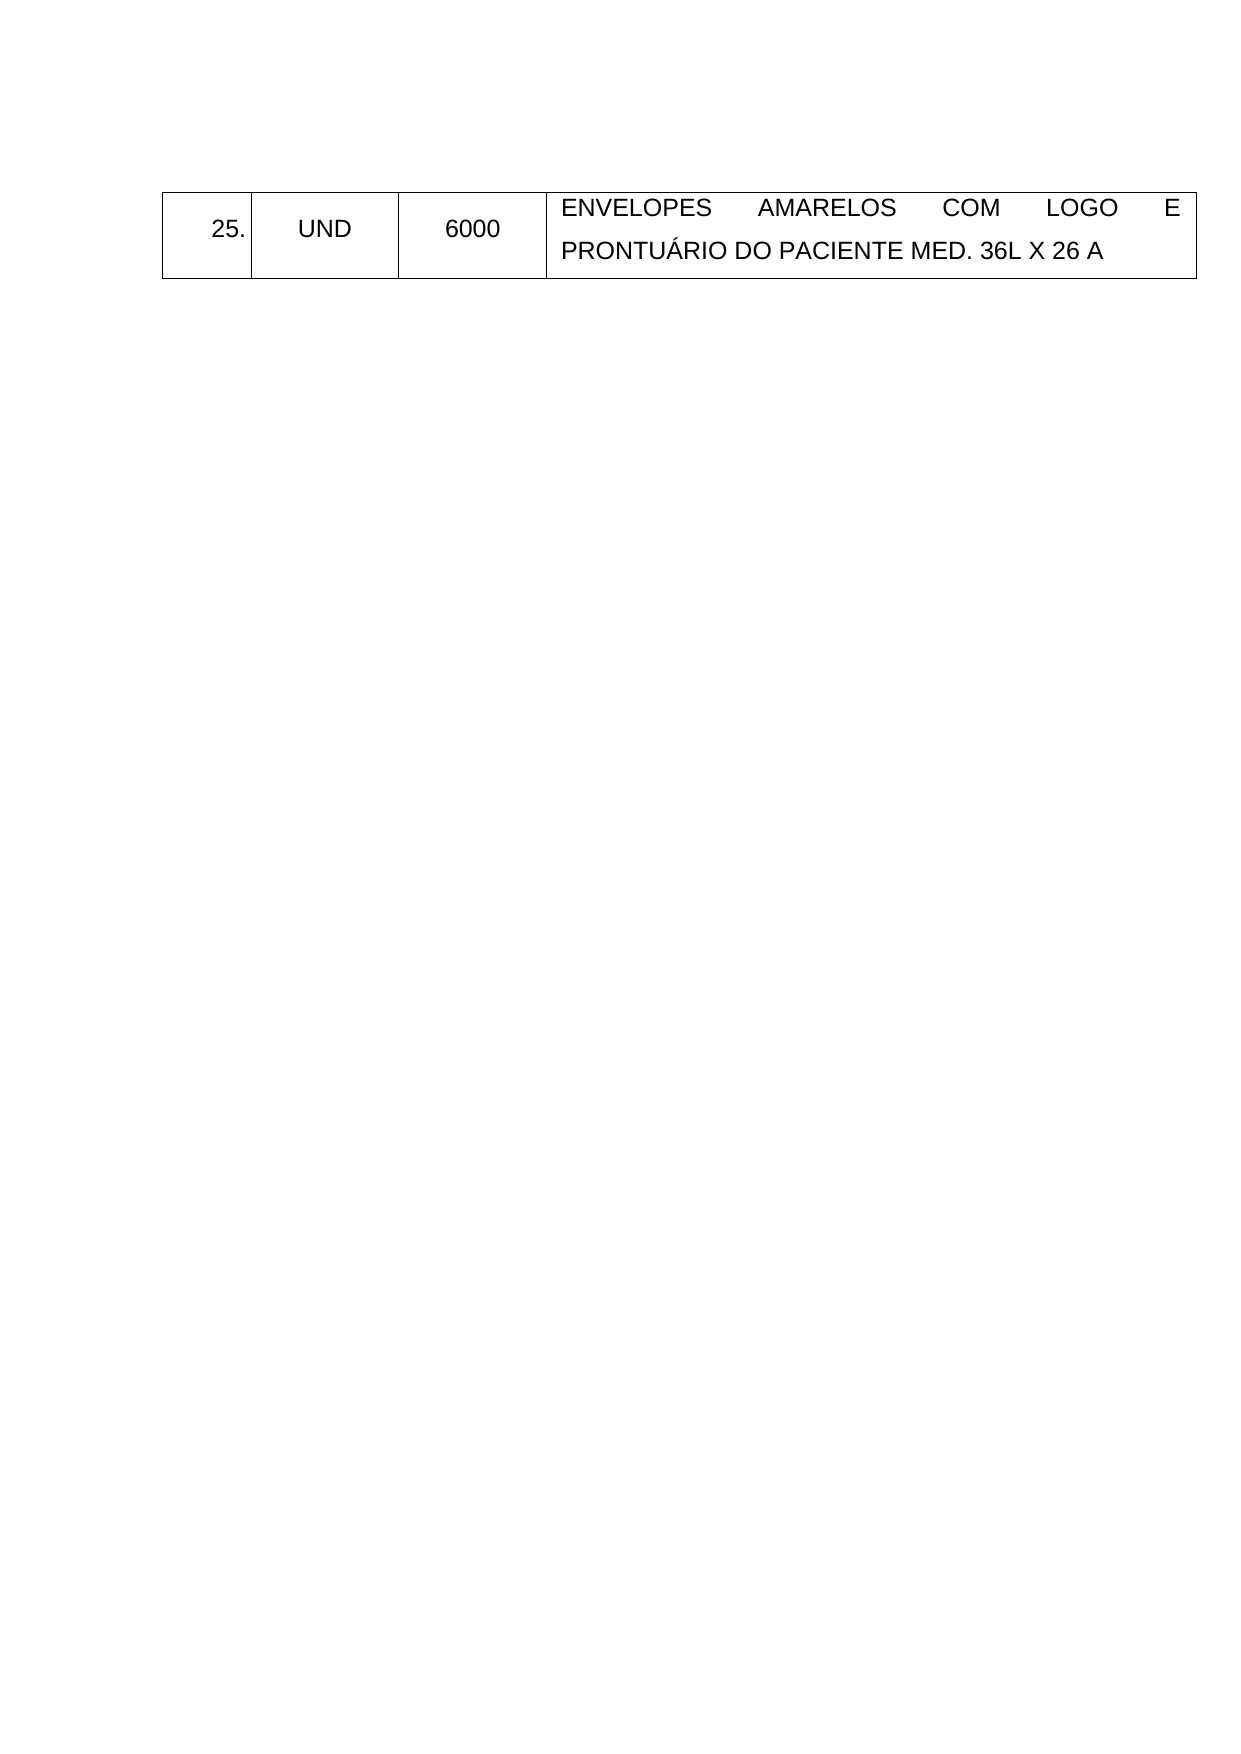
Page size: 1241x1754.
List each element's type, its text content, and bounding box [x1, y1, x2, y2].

table_cell 6000 [399, 193, 546, 278]
table_cell UND [252, 193, 398, 278]
table_cell ENVELOPES AMARELOS COM LOGO E PRONTUÁRIO DO PACIENTE MED. 36L X 26 A [547, 193, 1196, 278]
table_cell [163, 193, 251, 278]
